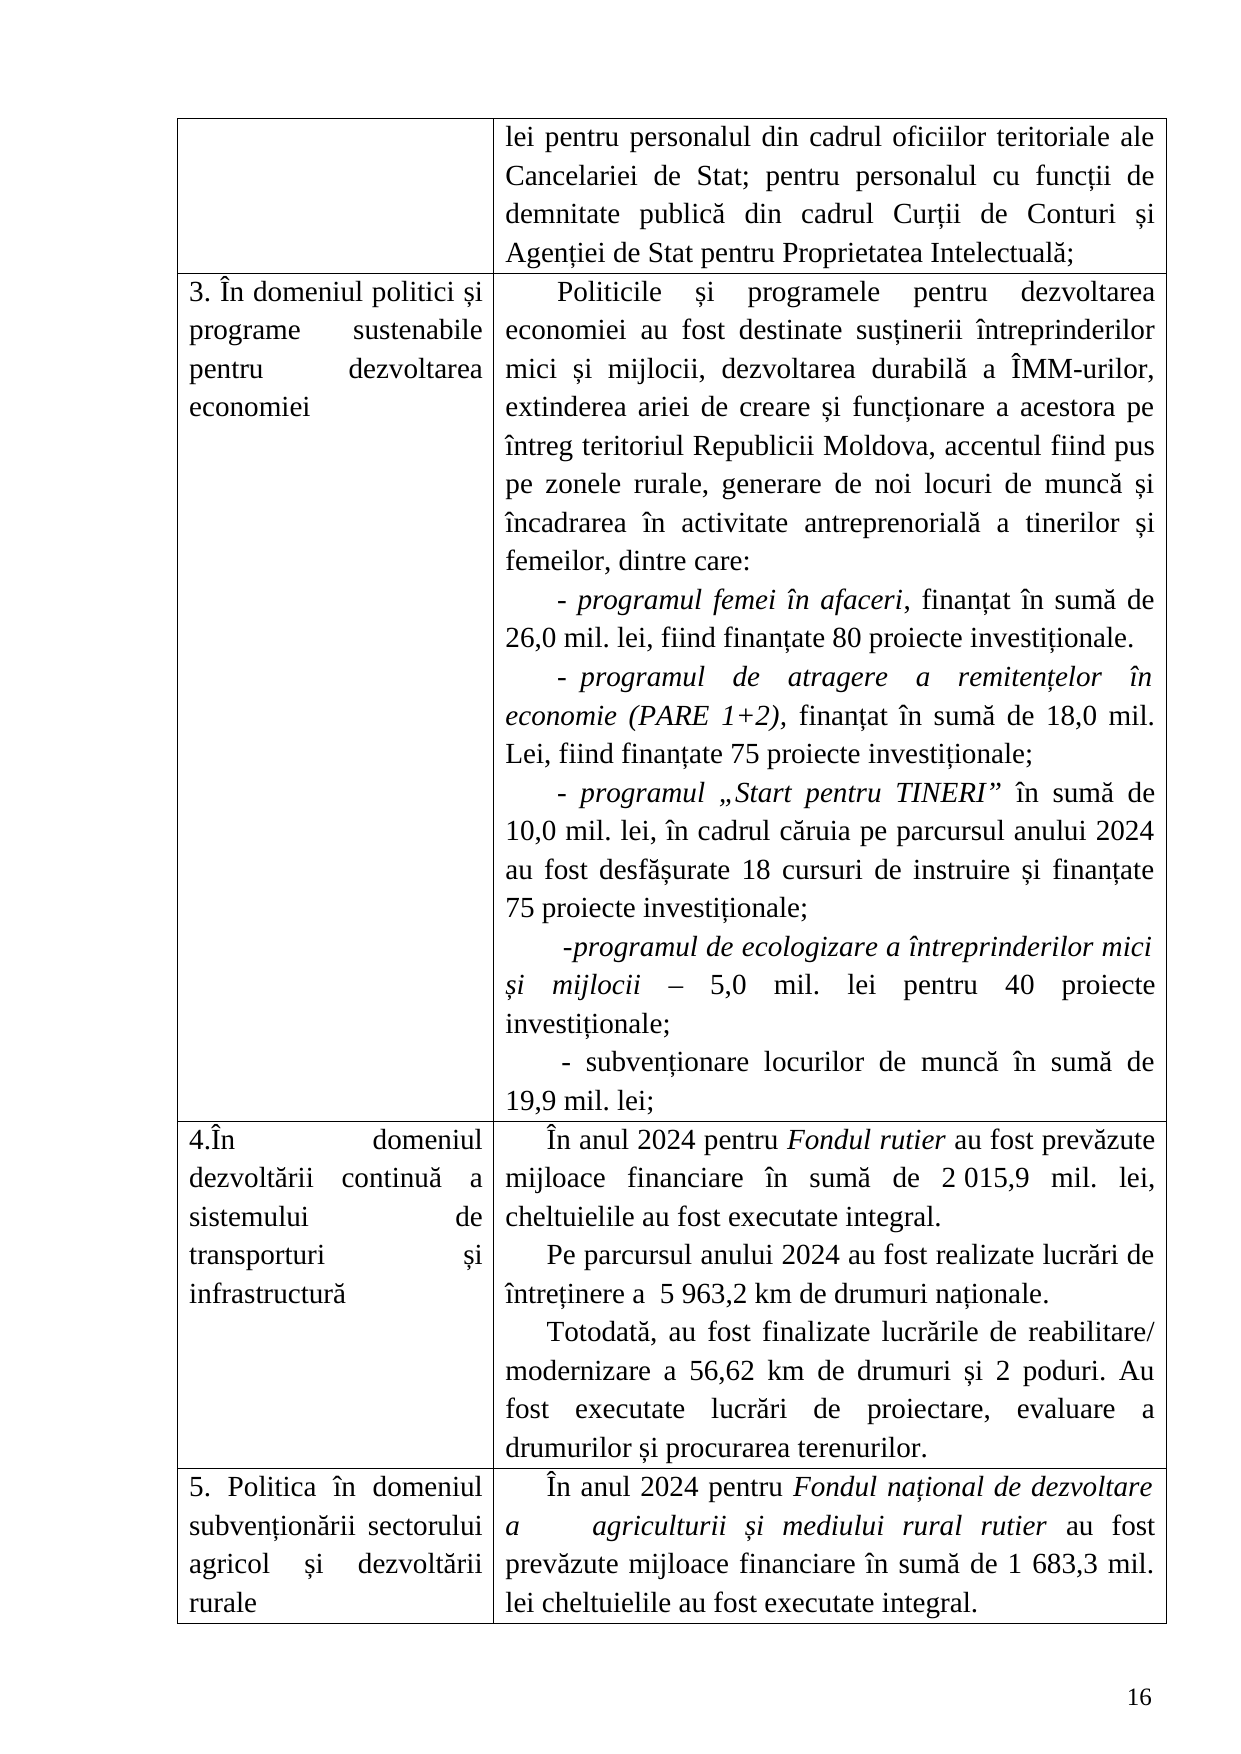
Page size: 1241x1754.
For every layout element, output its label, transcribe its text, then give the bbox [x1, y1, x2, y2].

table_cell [494, 119, 1166, 273]
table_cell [178, 1469, 493, 1622]
table_cell În anul 2024 pentru Fondul rutier au fost prevăzute mijloace financiare în sumă de 2 015,9 mil. lei, cheltuielile au fost executate integral. Pe parcursul anului 2024 au fost realizate lucrări de întreținere a 5 963,2 km de drumuri naționale. Totodată, au fost finalizate lucrările de reabilitare/ modernizare a 56,62 km de drumuri și 2 poduri. Au fost executate lucrări de proiectare, evaluare a drumurilor și procurarea terenurilor. [494, 1122, 1166, 1468]
table_cell Politicile și programele pentru dezvoltarea economiei au fost destinate susținerii întreprinderilor mici și mijlocii, dezvoltarea durabilă a ÎMM-urilor, extinderea ariei de creare și funcționare a acestora pe întreg teritoriul Republicii Moldova, accentul fiind pus pe zonele rurale, generare de noi locuri de muncă și încadrarea în activitate antreprenorială a tinerilor și femeilor, dintre care: - programul femei în afaceri, finanțat în sumă de 26,0 mil. lei, fiind finanțate 80 proiecte investiționale. - programul de atragere a remitențelor în economie (PARE 1+2), finanțat în sumă de 18,0 mil. Lei, fiind finanțate 75 proiecte investiționale; - programul „Start pentru TINERI” în sumă de 10,0 mil. lei, în cadrul căruia pe parcursul anului 2024 au fost desfășurate 18 cursuri de instruire și finanțate 75 proiecte investiționale; -programul de ecologizare a întreprinderilor mici și mijlocii – 5,0 mil. lei pentru 40 proiecte investiționale; - subvenționare locurilor de muncă în sumă de 19,9 mil. lei; [494, 274, 1166, 1121]
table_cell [494, 1469, 1166, 1622]
table_cell 4.În domeniul dezvoltării continuă a sistemului de transporturi și infrastructură [178, 1122, 493, 1468]
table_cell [178, 119, 493, 273]
table_cell 3. În domeniul politici și programe sustenabile pentru dezvoltarea economiei [178, 274, 493, 1121]
